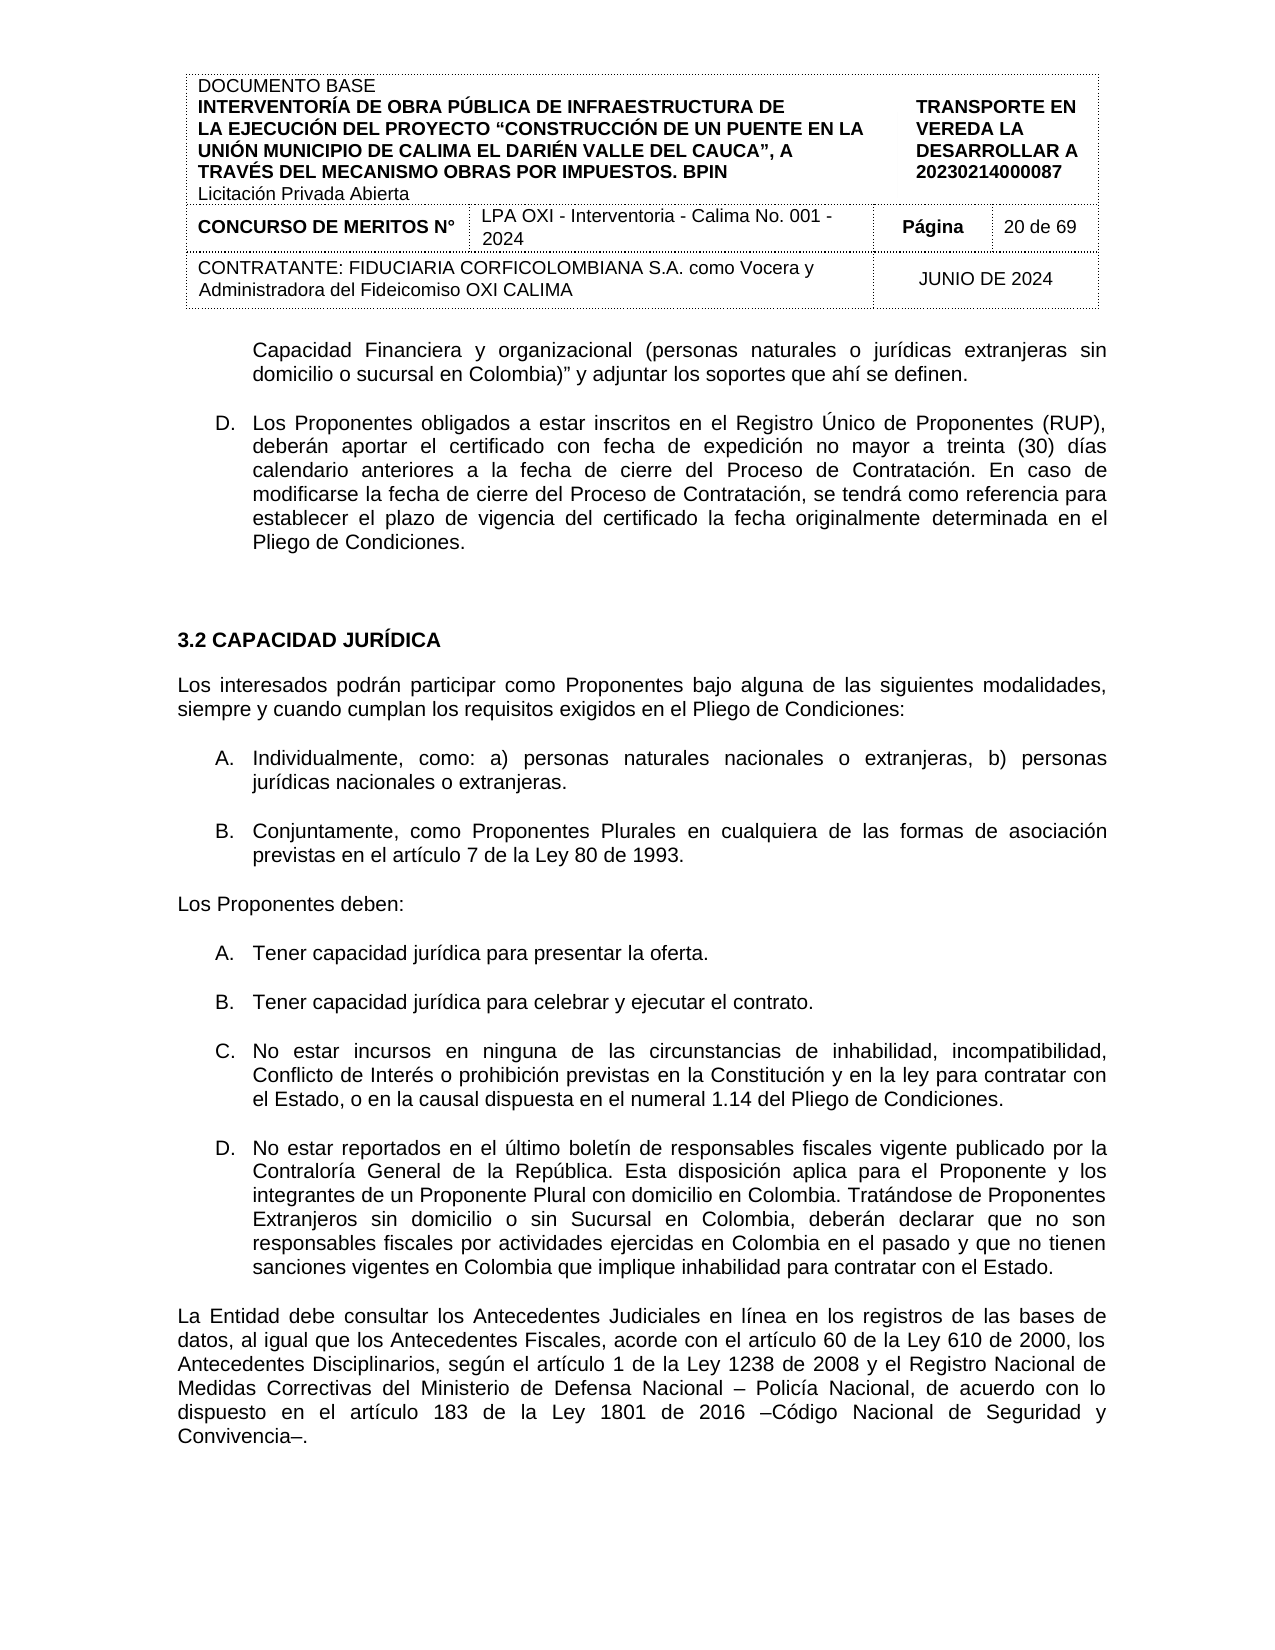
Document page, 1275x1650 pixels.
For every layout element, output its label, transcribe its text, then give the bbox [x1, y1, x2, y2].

list No estar incursos en ninguna de las circunstancias de inhabilidad, incompatibilidad, Conflicto de Interés o prohibición previstas en la Constitución y en la ley para contratar con el Estado, o en la causal dispuesta en el numeral 1.14 del Pliego de Condiciones. [215, 1038, 1107, 1110]
list Los Proponentes obligados a estar inscritos en el Registro Único de Proponentes (RUP), deberán aportar el certificado con fecha de expedición no mayor a treinta (30) días calendario anteriores a la fecha de cierre del Proceso de Contratación. En caso de modificarse la fecha de cierre del Proceso de Contratación, se tendrá como referencia para establecer el plazo de vigencia del certificado la fecha originalmente determinada en el Pliego de Condiciones. [215, 410, 1107, 554]
text 3.2 CAPACIDAD JURÍDICA [177, 628, 1107, 652]
list Individualmente, como: a) personas naturales nacionales o extranjeras, b) personas jurídicas nacionales o extranjeras. [215, 746, 1107, 794]
text Los interesados podrán participar como Proponentes bajo alguna de las siguientes modalidades, siempre y cuando cumplan los requisitos exigidos en el Pliego de Condiciones: [177, 673, 1107, 721]
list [215, 337, 1107, 385]
list Conjuntamente, como Proponentes Plurales en cualquiera de las formas de asociación previstas en el artículo 7 de la Ley 80 de 1993. [215, 819, 1107, 867]
list Tener capacidad jurídica para celebrar y ejecutar el contrato. [215, 989, 1107, 1013]
list Tener capacidad jurídica para presentar la oferta. [215, 941, 1107, 964]
text Los Proponentes deben: [177, 892, 1107, 916]
list No estar reportados en el último boletín de responsables fiscales vigente publicado por la Contraloría General de la República. Esta disposición aplica para el Proponente y los integrantes de un Proponente Plural con domicilio en Colombia. Tratándose de Proponentes Extranjeros sin domicilio o sin Sucursal en Colombia, deberán declarar que no son responsables fiscales por actividades ejercidas en Colombia en el pasado y que no tienen sanciones vigentes en Colombia que implique inhabilidad para contratar con el Estado. [215, 1135, 1107, 1279]
text La Entidad debe consultar los Antecedentes Judiciales en línea en los registros de las bases de datos, al igual que los Antecedentes Fiscales, acorde con el artículo 60 de la Ley 610 de 2000, los Antecedentes Disciplinarios, según el artículo 1 de la Ley 1238 de 2008 y el Registro Nacional de Medidas Correctivas del Ministerio de Defensa Nacional – Policía Nacional, de acuerdo con lo dispuesto en el artículo 183 de la Ley 1801 de 2016 –Código Nacional de Seguridad y Convivencia–. [177, 1304, 1107, 1448]
